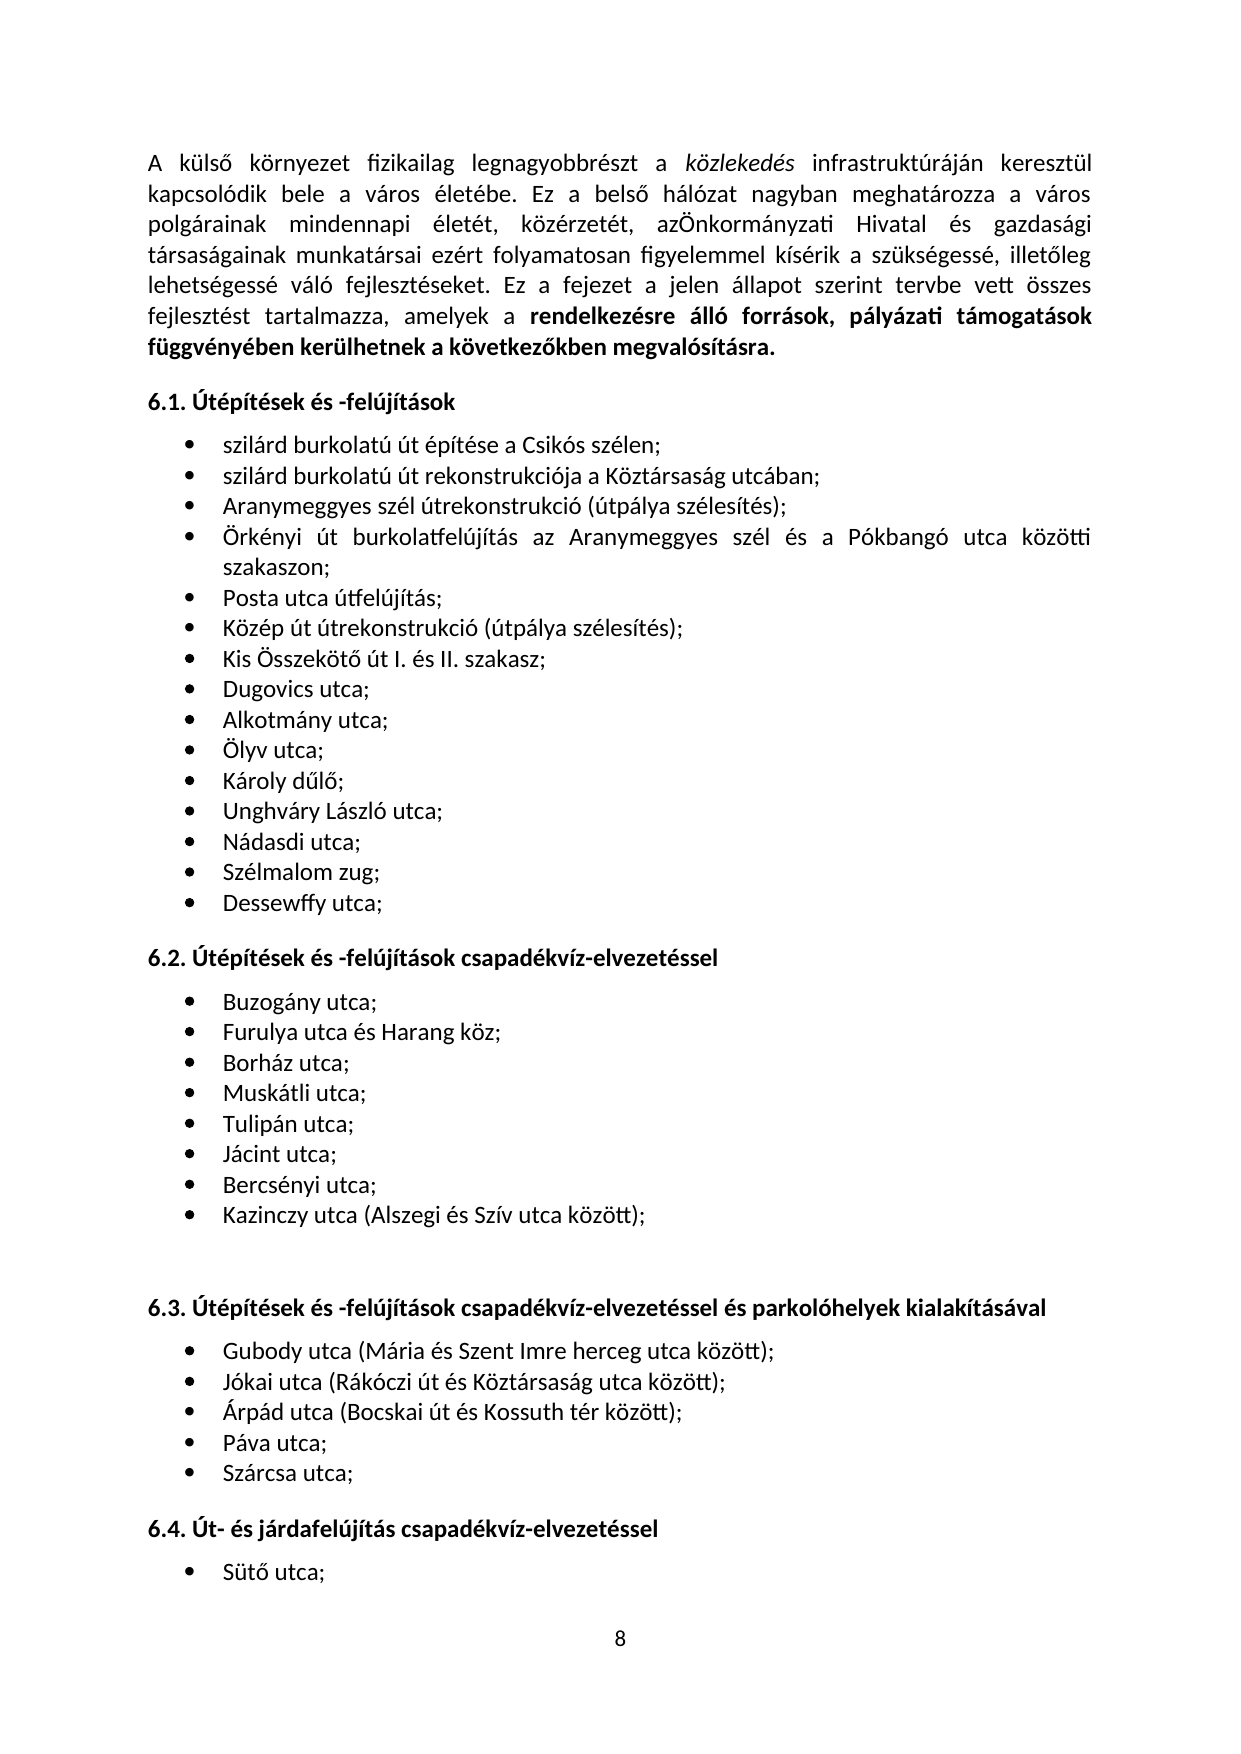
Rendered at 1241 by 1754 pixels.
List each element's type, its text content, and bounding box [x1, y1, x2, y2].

text 6.2. Útépítések és -felújítások csapadékvíz-elvezetéssel [148, 943, 1093, 973]
list Sütő utca; [185, 1556, 1093, 1586]
list szilárd burkolatú út építése a Csikós szélen; [185, 429, 1093, 460]
list Gubody utca (Mária és Szent Imre herceg utca között); [185, 1335, 1093, 1366]
text 6.1. Útépítések és -felújítások [148, 386, 1093, 417]
list Kis Összekötő út I. és II. szakasz; [185, 643, 1093, 673]
list Közép út útrekonstrukció (útpálya szélesítés); [185, 612, 1093, 643]
list Bercsényi utca; [185, 1169, 1093, 1199]
list Dessewffy utca; [185, 887, 1093, 918]
text A külső környezet fizikailag legnagyobbrészt a közlekedés infrastruktúráján keresztül kapcsolódik bele a város életébe. Ez a belső hálózat nagyban meghatározza a város polgárainak mindennapi életét, közérzetét, azÖnkormányzati Hivatal és gazdasági társaságainak munkatársai ezért folyamatosan figyelemmel kísérik a szükségessé, illetőleg lehetségessé váló fejlesztéseket. Ez a fejezet a jelen állapot szerint tervbe vett összes fejlesztést tartalmazza, amelyek a rendelkezésre álló források, pályázati támogatások függvényében kerülhetnek a következőkben megvalósításra. [148, 148, 1093, 361]
list Borház utca; [185, 1047, 1093, 1077]
list Páva utca; [185, 1427, 1093, 1457]
list Aranymeggyes szél útrekonstrukció (útpálya szélesítés); [185, 490, 1093, 521]
list Dugovics utca; [185, 673, 1093, 704]
list Jácint utca; [185, 1138, 1093, 1169]
list Jókai utca (Rákóczi út és Köztársaság utca között); [185, 1366, 1093, 1396]
list Furulya utca és Harang köz; [185, 1016, 1093, 1047]
list Unghváry László utca; [185, 796, 1093, 826]
list Alkotmány utca; [185, 704, 1093, 734]
text 6.3. Útépítések és -felújítások csapadékvíz-elvezetéssel és parkolóhelyek kialakításával [148, 1292, 1093, 1323]
list Ölyv utca; [185, 734, 1093, 765]
list Károly dűlő; [185, 765, 1093, 796]
text 6.4. Út- és járdafelújítás csapadékvíz-elvezetéssel [148, 1513, 1093, 1543]
list Buzogány utca; [185, 986, 1093, 1016]
list Szélmalom zug; [185, 857, 1093, 887]
list szilárd burkolatú út rekonstrukciója a Köztársaság utcában; [185, 460, 1093, 490]
list Örkényi út burkolatfelújítás az Aranymeggyes szél és a Pókbangó utca közötti szakaszon; [185, 521, 1093, 582]
list Nádasdi utca; [185, 826, 1093, 857]
list Tulipán utca; [185, 1108, 1093, 1138]
list Árpád utca (Bocskai út és Kossuth tér között); [185, 1396, 1093, 1427]
list Szárcsa utca; [185, 1457, 1093, 1488]
list Posta utca útfelújítás; [185, 582, 1093, 612]
list Kazinczy utca (Alszegi és Szív utca között); [185, 1199, 1093, 1230]
list Muskátli utca; [185, 1077, 1093, 1108]
